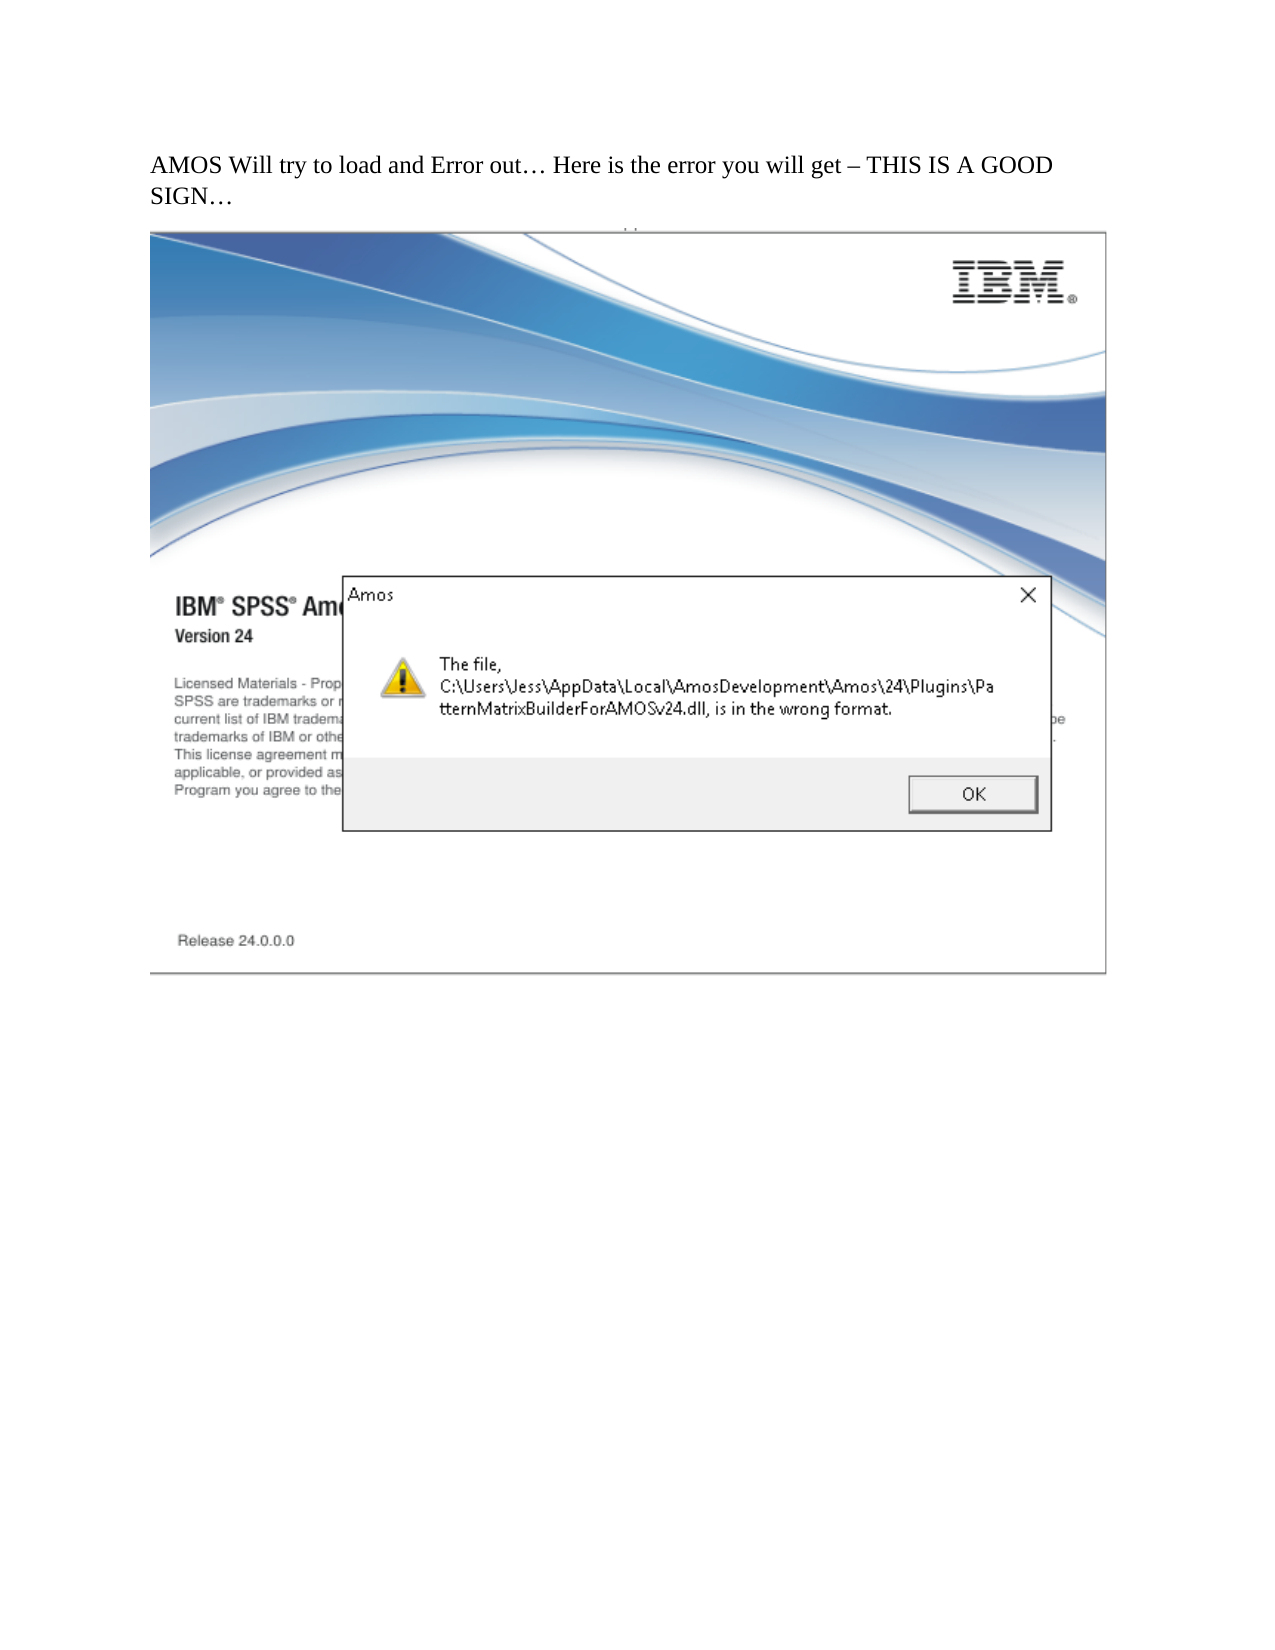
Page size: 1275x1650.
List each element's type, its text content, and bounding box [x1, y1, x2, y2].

picture [150, 228, 1107, 983]
text AMOS Will try to load and Error out… Here is the error you will get – THIS IS A GOOD SIGN… [150, 150, 1125, 210]
